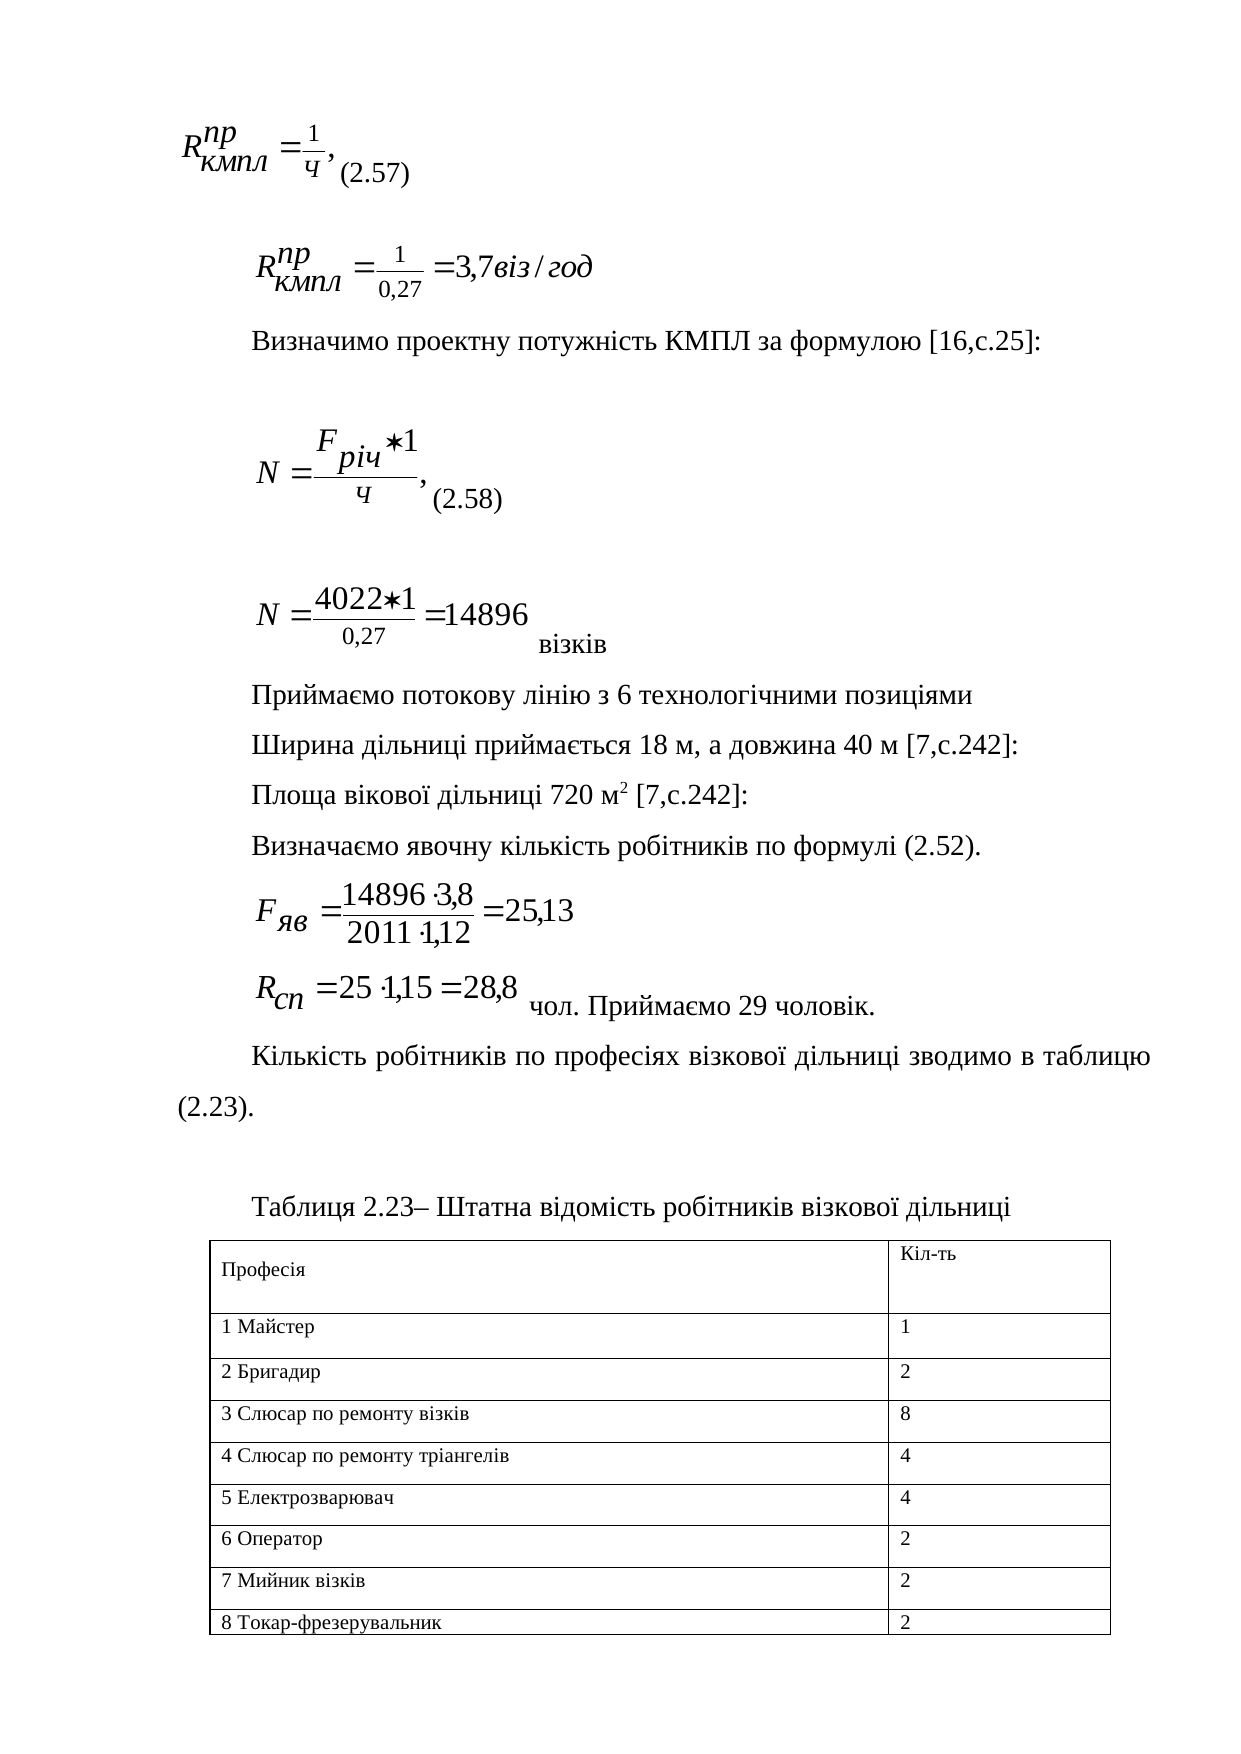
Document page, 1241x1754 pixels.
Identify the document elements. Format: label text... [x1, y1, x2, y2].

text Кількість робітників по професіях візкової дільниці зводимо в таблицю (2.23). [177, 1039, 1152, 1123]
table_header Кіл-ть [889, 1241, 1110, 1313]
table_cell 7 Мийник візків [211, 1568, 888, 1609]
table_cell 1 [889, 1314, 1110, 1358]
table_cell 2 [889, 1610, 1110, 1634]
text Визначимо проектну потужність КМПЛ за формулою [16,с.25]: [177, 323, 1152, 357]
table_cell 4 [889, 1485, 1110, 1525]
text Ширина дільниці приймається 18 м, а довжина 40 м [7,с.242]: [177, 727, 1152, 761]
table_cell 8 [889, 1401, 1110, 1442]
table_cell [211, 1610, 888, 1634]
table_cell 6 Оператор [211, 1526, 888, 1567]
text чол. Приймаємо 29 чоловік. [177, 972, 1152, 1022]
table_cell 2 Бригадир [211, 1359, 888, 1400]
table_cell 2 [889, 1526, 1110, 1567]
table_header Професія [211, 1241, 888, 1313]
table_cell 2 [889, 1568, 1110, 1609]
text Площа вікової дільниці 720 м2 [7,с.242]: [177, 778, 1152, 811]
text Приймаємо потокову лінію з 6 технологічними позиціями [177, 677, 1152, 711]
table_cell 4 Слюсар по ремонту тріангелів [211, 1443, 888, 1483]
table_cell 4 [889, 1443, 1110, 1483]
text Визначаємо явочну кількість робітників по формулі (2.52). [177, 828, 1152, 861]
text Таблиця 2.23– Штатна відомість робітників візкової дільниці [177, 1190, 1152, 1223]
table_cell 5 Електрозварювач [211, 1485, 888, 1525]
table_cell 2 [889, 1359, 1110, 1400]
text (2.58) [177, 424, 1152, 515]
text візків [177, 582, 1152, 660]
table_cell 1 Майстер [211, 1314, 888, 1358]
table_cell 3 Слюсар по ремонту візків [211, 1401, 888, 1442]
